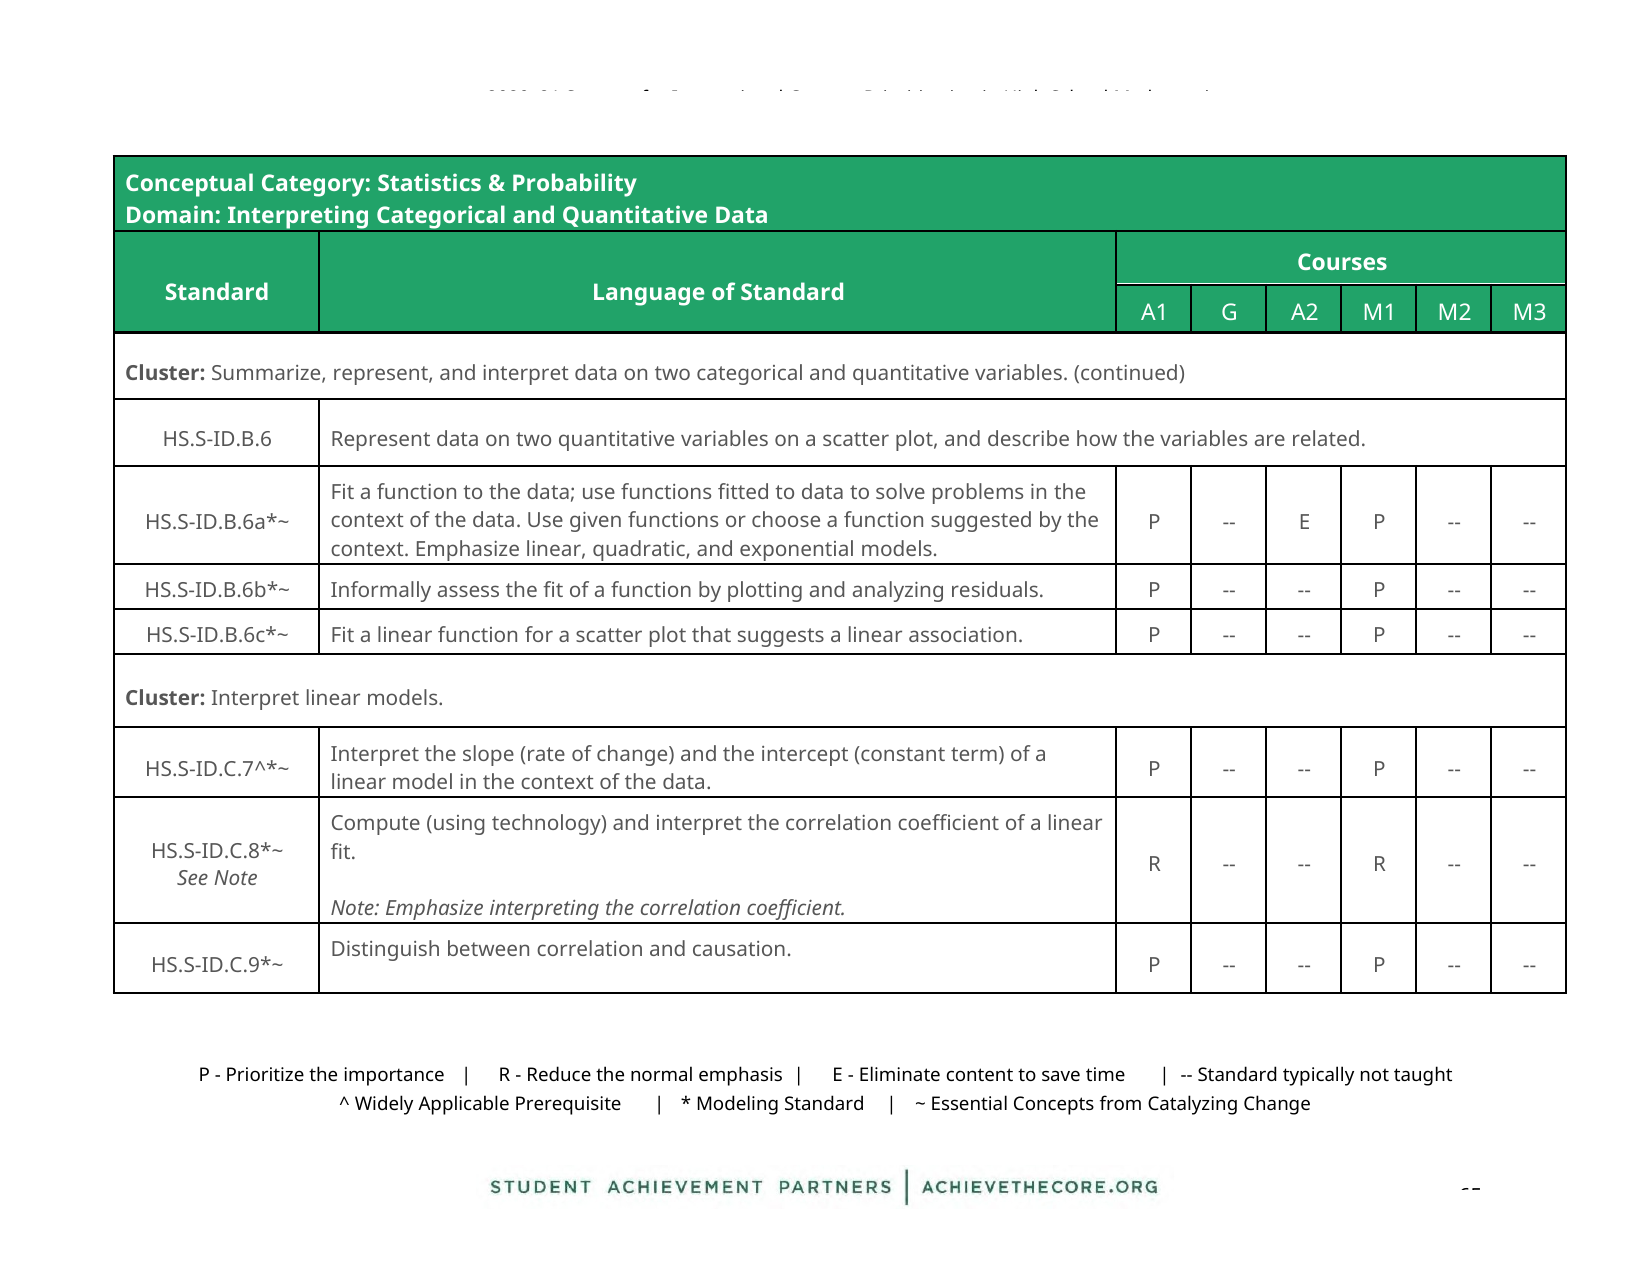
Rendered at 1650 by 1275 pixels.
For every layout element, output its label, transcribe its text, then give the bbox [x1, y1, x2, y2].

table_cell -- [1192, 924, 1265, 992]
table_cell -- [1492, 610, 1565, 653]
table_cell -- [1192, 610, 1265, 653]
table_cell P [1342, 728, 1415, 796]
text ^ Widely Applicable Prerequisite | * Modeling Standard | ~ Essential Concepts from Catalyzing Change [100, 1090, 1549, 1116]
table_cell -- [1417, 798, 1490, 922]
table_cell M2 [1417, 286, 1490, 331]
table_cell -- [1492, 924, 1565, 992]
table_cell A2 [1267, 286, 1340, 331]
table_cell Distinguish between correlation and causation. [320, 924, 1115, 992]
table_cell P [1117, 728, 1190, 796]
table_cell HS.S-ID.C.9*~ [115, 924, 318, 992]
table_cell -- [1267, 610, 1340, 653]
table_cell Fit a linear function for a scatter plot that suggests a linear association. [320, 610, 1115, 653]
table_cell HS.S-ID.C.7^*~ [115, 728, 318, 796]
table_cell -- [1267, 728, 1340, 796]
table_cell P [1342, 924, 1415, 992]
table_cell -- [1492, 467, 1565, 562]
table_cell -- [1192, 467, 1265, 562]
table_cell Informally assess the fit of a function by plotting and analyzing residuals. [320, 565, 1115, 608]
table_cell Compute (using technology) and interpret the correlation coefficient of a linear fit. Note: Emphasize interpreting the correlation coefficient. [320, 798, 1115, 922]
table_cell Cluster: Summarize, represent, and interpret data on two categorical and quantitative variables. (continued) [115, 334, 1565, 398]
table_cell -- [1267, 924, 1340, 992]
text P - Prioritize the importance | R - Reduce the normal emphasis | E - Eliminate content to save time | -- Standard typically not taught [100, 1062, 1551, 1087]
table_cell G [1192, 286, 1265, 331]
table_cell Cluster: Interpret linear models. [115, 655, 1565, 726]
table_cell M3 [1492, 286, 1565, 331]
table_cell HS.S-ID.B.6c*~ [115, 610, 318, 653]
table_cell E [1267, 467, 1340, 562]
table_header Conceptual Category: Statistics & Probability Domain: Interpreting Categorical and Quantitative Data [115, 157, 1565, 230]
table_cell Courses [1117, 232, 1565, 283]
table_cell -- [1417, 467, 1490, 562]
table_cell R [1342, 798, 1415, 922]
table_cell P [1117, 565, 1190, 608]
table_cell P [1117, 467, 1190, 562]
table_cell -- [1192, 728, 1265, 796]
table_cell -- [1417, 924, 1490, 992]
table_cell HS.S-ID.C.8*~ See Note [115, 798, 318, 922]
table_cell -- [1192, 565, 1265, 608]
table_cell -- [1267, 798, 1340, 922]
table_cell -- [1417, 728, 1490, 796]
table_cell HS.S-ID.B.6b*~ [115, 565, 318, 608]
picture [475, 1165, 1175, 1209]
table_cell -- [1417, 565, 1490, 608]
table_cell -- [1492, 565, 1565, 608]
table_cell -- [1192, 798, 1265, 922]
table_cell P [1342, 610, 1415, 653]
table_cell -- [1267, 565, 1340, 608]
table_cell Fit a function to the data; use functions fitted to data to solve problems in the context of the data. Use given functions or choose a function suggested by the context. Emphasize linear, quadratic, and exponential models. [320, 467, 1115, 562]
table_cell P [1342, 467, 1415, 562]
table_cell HS.S-ID.B.6 [115, 400, 318, 465]
table_cell R [1117, 798, 1190, 922]
table_cell Represent data on two quantitative variables on a scatter plot, and describe how the variables are related. [320, 400, 1565, 465]
table_cell P [1117, 924, 1190, 992]
table_cell Language of Standard [320, 232, 1115, 331]
table_cell HS.S-ID.B.6a*~ [115, 467, 318, 562]
table_cell -- [1492, 728, 1565, 796]
table_cell P [1117, 610, 1190, 653]
table_cell M1 [1342, 286, 1415, 331]
table_cell P [1342, 565, 1415, 608]
table_cell Interpret the slope (rate of change) and the intercept (constant term) of a linear model in the context of the data. [320, 728, 1115, 796]
table_cell Standard [115, 232, 318, 331]
table_cell A1 [1117, 286, 1190, 331]
table_cell -- [1492, 798, 1565, 922]
table_cell -- [1417, 610, 1490, 653]
